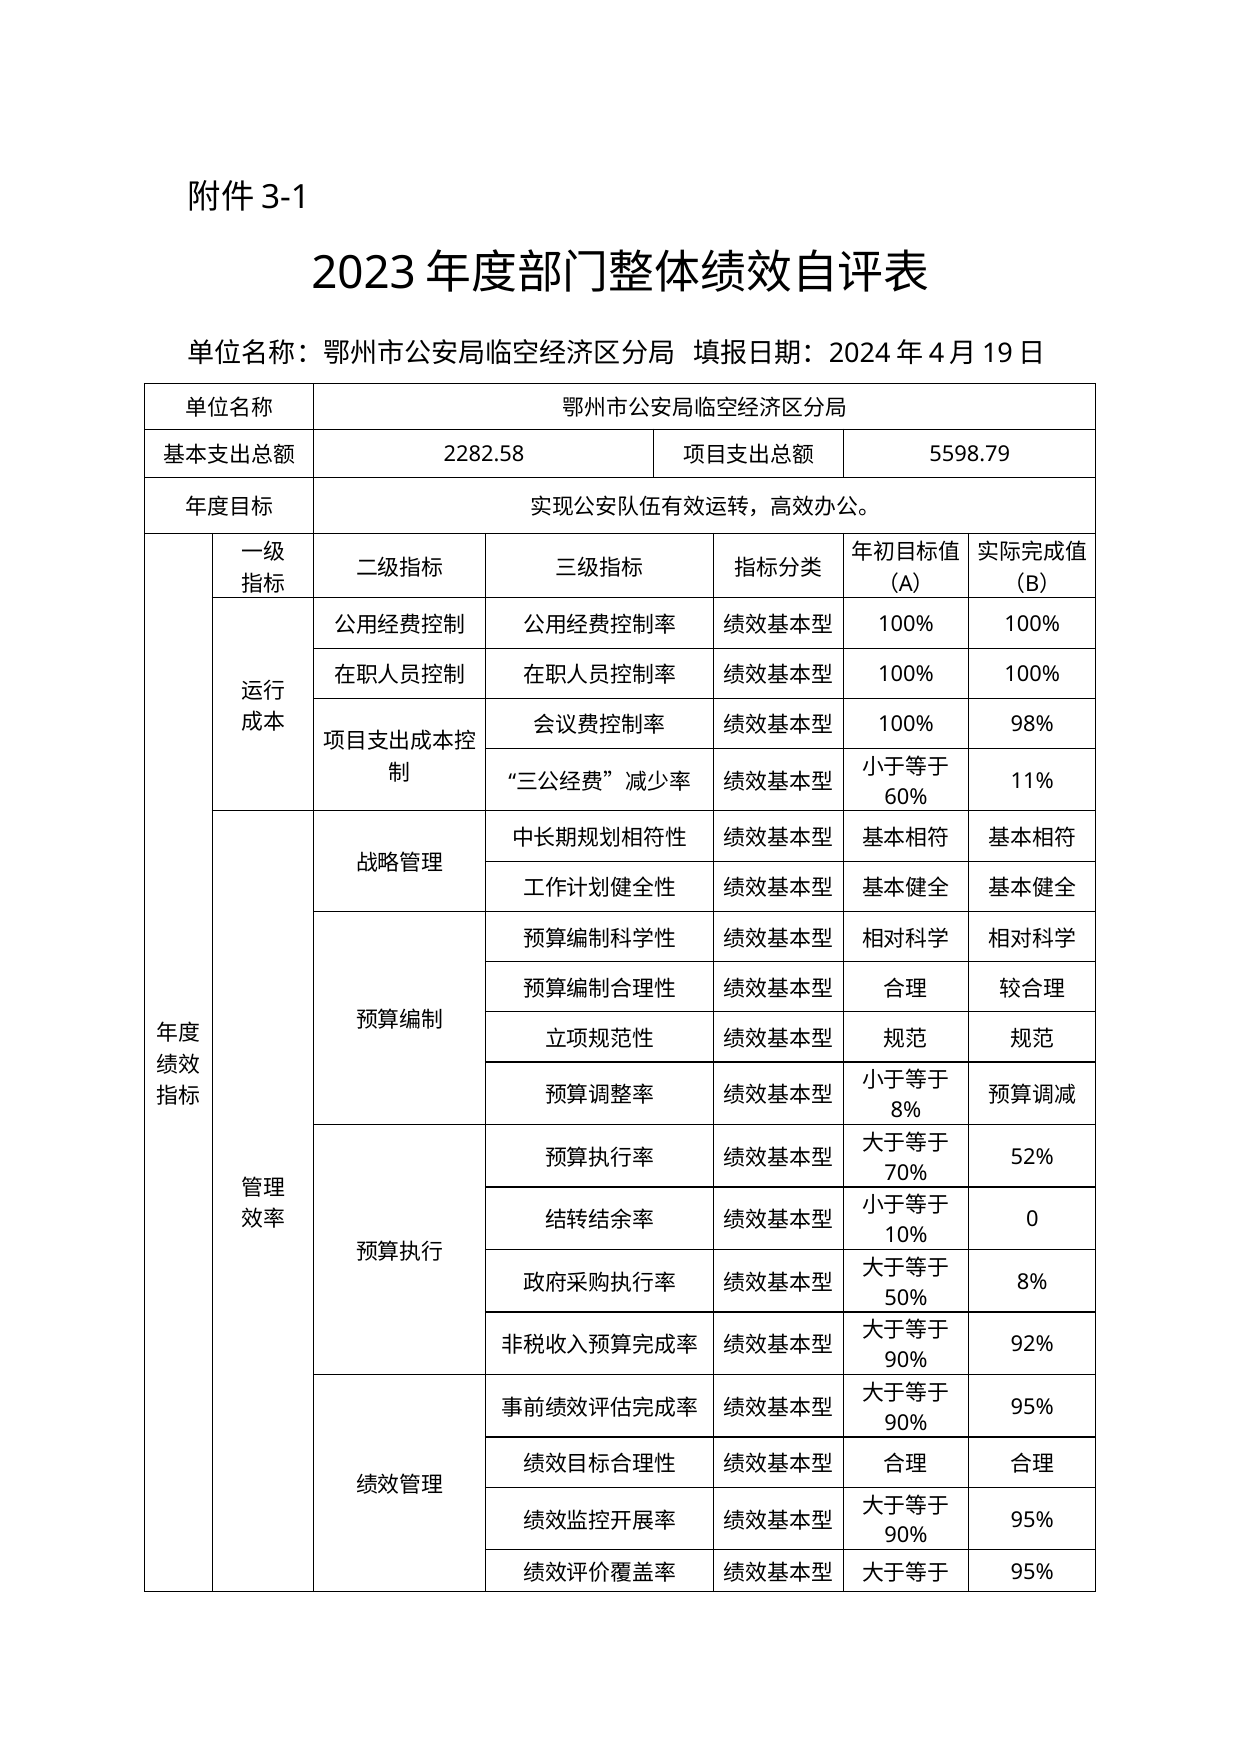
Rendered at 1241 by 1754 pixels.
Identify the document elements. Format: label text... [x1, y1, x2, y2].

table_cell 绩效基本型 [714, 912, 843, 961]
table_cell 绩效基本型 [714, 749, 843, 810]
table_cell 绩效基本型 [714, 1488, 843, 1549]
table_cell 52% [969, 1125, 1095, 1186]
table_cell 在职人员控制 [314, 649, 485, 698]
table_cell 8% [969, 1250, 1095, 1311]
table_cell 管理 效率 [213, 811, 313, 1591]
table_cell 2282.58 [314, 430, 653, 477]
table_cell 相对科学 [969, 912, 1095, 961]
table_cell 非税收入预算完成率 [486, 1313, 713, 1374]
table_cell 基本健全 [969, 862, 1095, 911]
table_cell 合理 [969, 1438, 1095, 1487]
table_cell 实际完成值（B） [969, 534, 1095, 597]
table_cell 11% [969, 749, 1095, 810]
table_cell 100% [844, 699, 968, 748]
table_cell 0 [969, 1188, 1095, 1249]
table_cell 较合理 [969, 962, 1095, 1011]
table_header 单位名称 [145, 384, 313, 428]
table_cell 绩效基本型 [714, 1438, 843, 1487]
table_cell 项目支出总额 [654, 430, 843, 477]
table_cell 95% [969, 1550, 1095, 1591]
table_cell 在职人员控制率 [486, 649, 713, 698]
table_cell 小于等于8% [844, 1063, 968, 1124]
table_cell 合理 [844, 1438, 968, 1487]
table_cell 92% [969, 1313, 1095, 1374]
table_cell 年初目标值（A） [844, 534, 968, 597]
table_cell 预算调整率 [486, 1063, 713, 1124]
table_cell 绩效基本型 [714, 1188, 843, 1249]
table_cell 绩效基本型 [714, 1375, 843, 1436]
table_cell 100% [969, 598, 1095, 647]
table_cell 绩效基本型 [714, 862, 843, 911]
text 单位名称：鄂州市公安局临空经济区分局 填报日期：2024年4月19日 [187, 318, 1053, 383]
table_cell 规范 [969, 1012, 1095, 1061]
table_cell 绩效基本型 [714, 1125, 843, 1186]
table_cell 中长期规划相符性 [486, 811, 713, 861]
table_cell 大于等于90% [844, 1375, 968, 1436]
table_cell 绩效基本型 [714, 699, 843, 748]
table_cell 年度目标 [145, 478, 313, 533]
table_cell 公用经费控制率 [486, 598, 713, 647]
table_cell 大于等于90% [844, 1313, 968, 1374]
table_cell 立项规范性 [486, 1012, 713, 1061]
table_cell 绩效基本型 [714, 811, 843, 861]
table_cell 基本健全 [844, 862, 968, 911]
table_cell 实现公安队伍有效运转，高效办公。 [314, 478, 1095, 533]
table_cell 预算编制 [314, 912, 485, 1124]
table_cell 事前绩效评估完成率 [486, 1375, 713, 1436]
table_cell 98% [969, 699, 1095, 748]
table_cell 大于等于50% [844, 1250, 968, 1311]
table_cell 三级指标 [486, 534, 713, 597]
table_cell 基本支出总额 [145, 430, 313, 477]
table_cell 绩效基本型 [714, 649, 843, 698]
text 2023年度部门整体绩效自评表 [187, 220, 1053, 318]
table_cell 绩效基本型 [714, 1250, 843, 1311]
table_cell 绩效基本型 [714, 962, 843, 1011]
table_cell 预算调减 [969, 1063, 1095, 1124]
table_cell 绩效基本型 [714, 1063, 843, 1124]
table_cell 结转结余率 [486, 1188, 713, 1249]
table_cell 绩效基本型 [714, 598, 843, 647]
table_cell 相对科学 [844, 912, 968, 961]
table_cell 绩效管理 [314, 1375, 485, 1591]
table_cell 绩效评价覆盖率 [486, 1550, 713, 1591]
text 附件3-1 [187, 162, 1053, 220]
table_cell 预算执行率 [486, 1125, 713, 1186]
table_cell 95% [969, 1488, 1095, 1549]
table_cell 100% [844, 649, 968, 698]
table_cell 小于等于10% [844, 1188, 968, 1249]
table_header 鄂州市公安局临空经济区分局 [314, 384, 1095, 428]
table_cell 规范 [844, 1012, 968, 1061]
table_cell 绩效基本型 [714, 1313, 843, 1374]
table_cell 项目支出成本控制 [314, 699, 485, 810]
table_cell 大于等于90% [844, 1488, 968, 1549]
table_cell 基本相符 [969, 811, 1095, 861]
table_cell 预算执行 [314, 1125, 485, 1374]
table_cell 大于等于95% [844, 1550, 968, 1591]
table_cell 小于等于60% [844, 749, 968, 810]
table_cell 年度绩效指标 [145, 534, 212, 1591]
table_cell 100% [969, 649, 1095, 698]
table_cell 二级指标 [314, 534, 485, 597]
table_cell 公用经费控制 [314, 598, 485, 647]
table_cell 基本相符 [844, 811, 968, 861]
table_cell 一级 指标 [213, 534, 313, 597]
table_cell 5598.79 [844, 430, 1095, 477]
table_cell 会议费控制率 [486, 699, 713, 748]
table_cell 工作计划健全性 [486, 862, 713, 911]
table_cell 95% [969, 1375, 1095, 1436]
table_cell 运行 成本 [213, 598, 313, 810]
table_cell 100% [844, 598, 968, 647]
table_cell 绩效目标合理性 [486, 1438, 713, 1487]
table_cell 预算编制合理性 [486, 962, 713, 1011]
table_cell 合理 [844, 962, 968, 1011]
table_cell 战略管理 [314, 811, 485, 911]
table_cell 预算编制科学性 [486, 912, 713, 961]
table_cell 大于等于70% [844, 1125, 968, 1186]
table_cell 指标分类 [714, 534, 843, 597]
table_cell “三公经费”减少率 [486, 749, 713, 810]
table_cell 绩效监控开展率 [486, 1488, 713, 1549]
table_cell 政府采购执行率 [486, 1250, 713, 1311]
table_cell 绩效基本型 [714, 1550, 843, 1591]
table_cell 绩效基本型 [714, 1012, 843, 1061]
